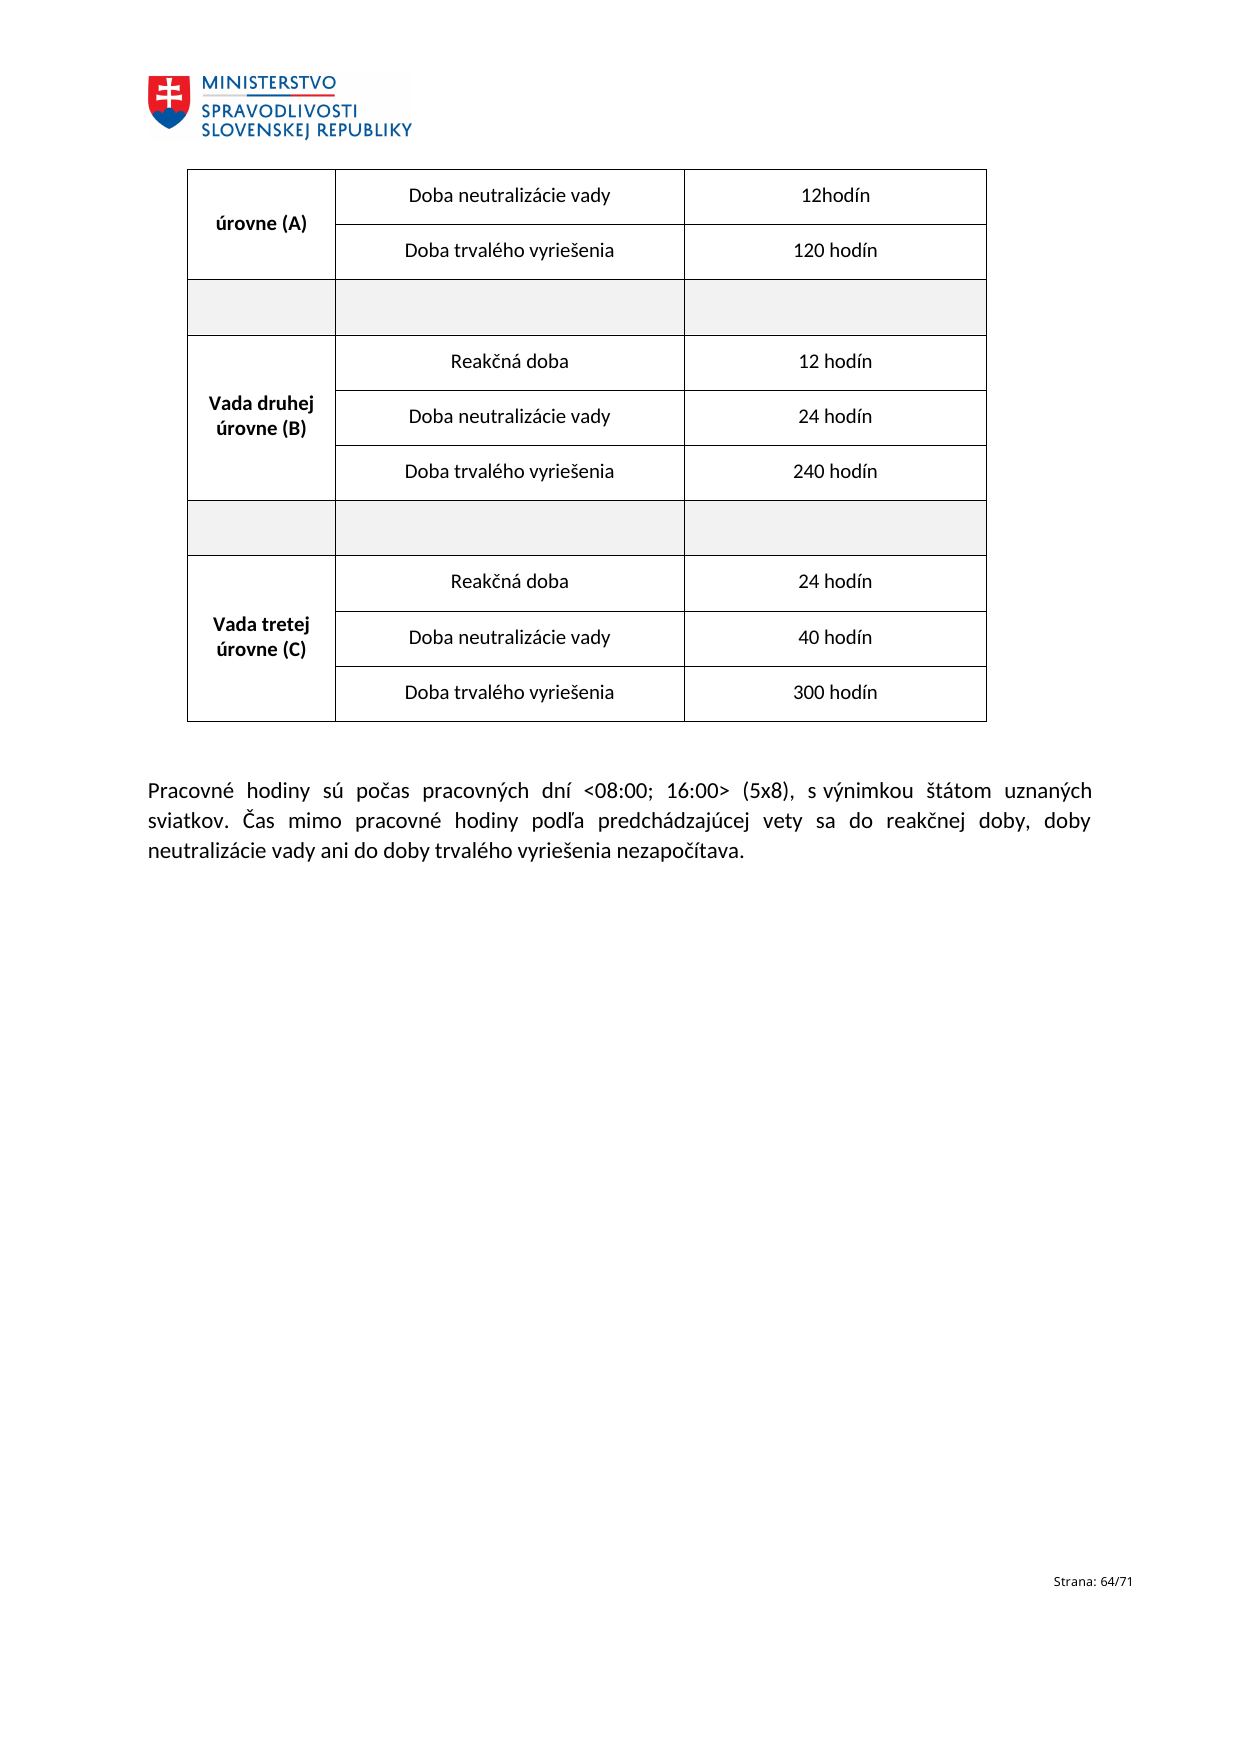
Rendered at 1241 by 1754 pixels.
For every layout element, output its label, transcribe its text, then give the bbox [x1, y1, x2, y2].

table_cell Reakčná doba [336, 336, 684, 390]
table_cell 120 hodín [685, 225, 986, 279]
table_cell [336, 501, 684, 555]
table_cell Doba trvalého vyriešenia [336, 667, 684, 721]
table_cell Doba neutralizácie vady [336, 170, 684, 224]
table_cell 12hodín [685, 170, 986, 224]
table_cell Reakčná doba [336, 556, 684, 611]
table_cell 24 hodín [685, 391, 986, 445]
table_cell 40 hodín [685, 612, 986, 666]
table_cell 300 hodín [685, 667, 986, 721]
table_cell Vada prvej úrovne (A) [188, 170, 335, 279]
table_cell [685, 501, 986, 555]
table_cell Doba trvalého vyriešenia [336, 446, 684, 500]
table_cell Doba neutralizácie vady [336, 391, 684, 445]
table_cell Doba neutralizácie vady [336, 612, 684, 666]
text Pracovné hodiny sú počas pracovných dní <08:00; 16:00> (5x8), s výnimkou štátom uznaných sviatkov. Čas mimo pracovné hodiny podľa predchádzajúcej vety sa do reakčnej doby, doby neutralizácie vady ani do doby trvalého vyriešenia nezapočítava. [148, 776, 1093, 865]
table_cell Vada tretej úrovne (C) [188, 556, 335, 721]
table_cell Vada druhej úrovne (B) [188, 336, 335, 500]
table_cell 24 hodín [685, 556, 986, 611]
table_cell 240 hodín [685, 446, 986, 500]
table_cell [188, 280, 335, 334]
table_cell 12 hodín [685, 336, 986, 390]
table_cell [336, 280, 684, 334]
table_cell Doba trvalého vyriešenia [336, 225, 684, 279]
table_cell [188, 501, 335, 555]
table_cell [685, 280, 986, 334]
picture [147, 73, 413, 141]
